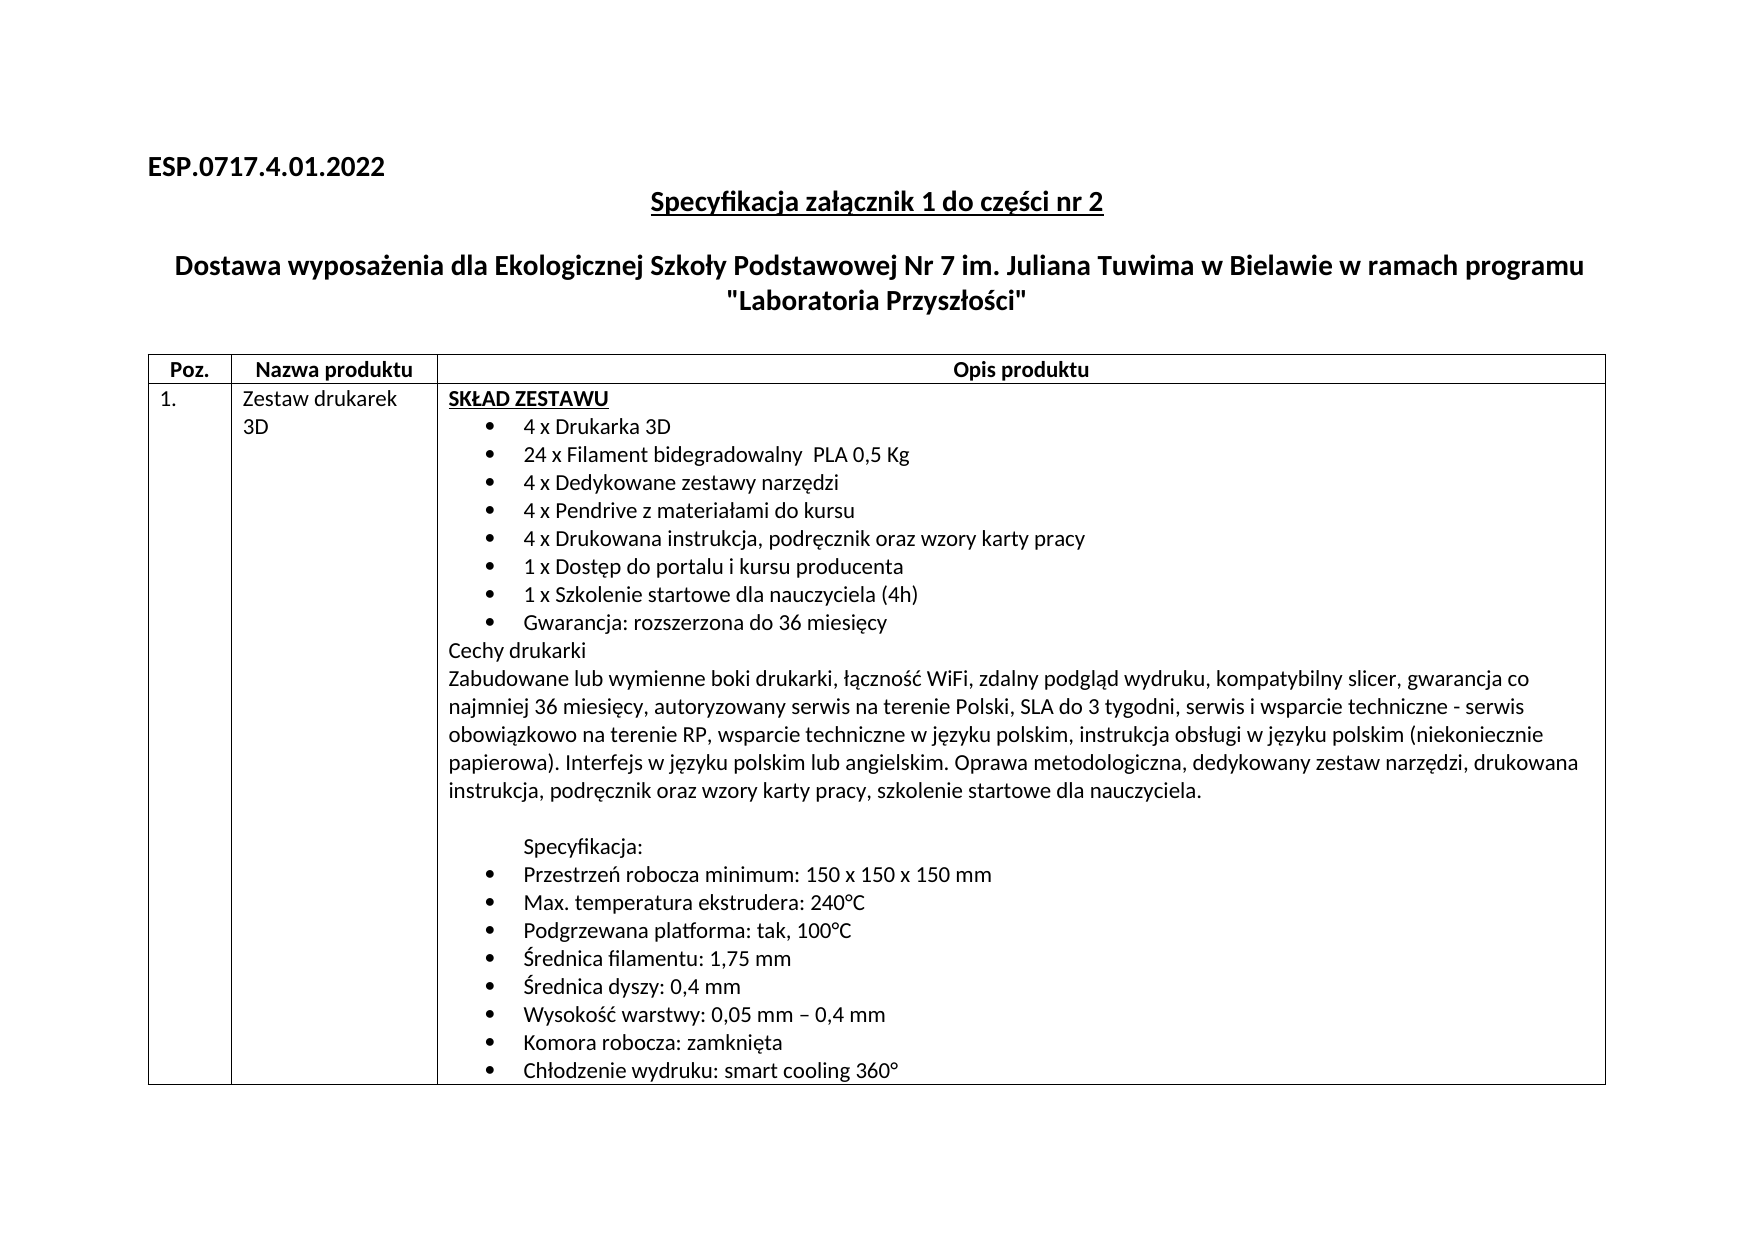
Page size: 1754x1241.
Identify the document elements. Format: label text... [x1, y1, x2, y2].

table_cell Zestaw drukarek 3D [232, 384, 437, 1084]
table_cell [438, 384, 1605, 1084]
table_header Opis produktu [438, 355, 1605, 383]
text ESP.0717.4.01.2022 [148, 148, 1606, 183]
table_cell 1. [149, 384, 231, 1084]
text Specyfikacja załącznik 1 do części nr 2 [148, 183, 1606, 219]
text Dostawa wyposażenia dla Ekologicznej Szkoły Podstawowej Nr 7 im. Juliana Tuwima w Bielawie w ramach programu "Laboratoria Przyszłości" [148, 247, 1606, 318]
table_header Nazwa produktu [232, 355, 437, 383]
table_header Poz. [149, 355, 231, 383]
